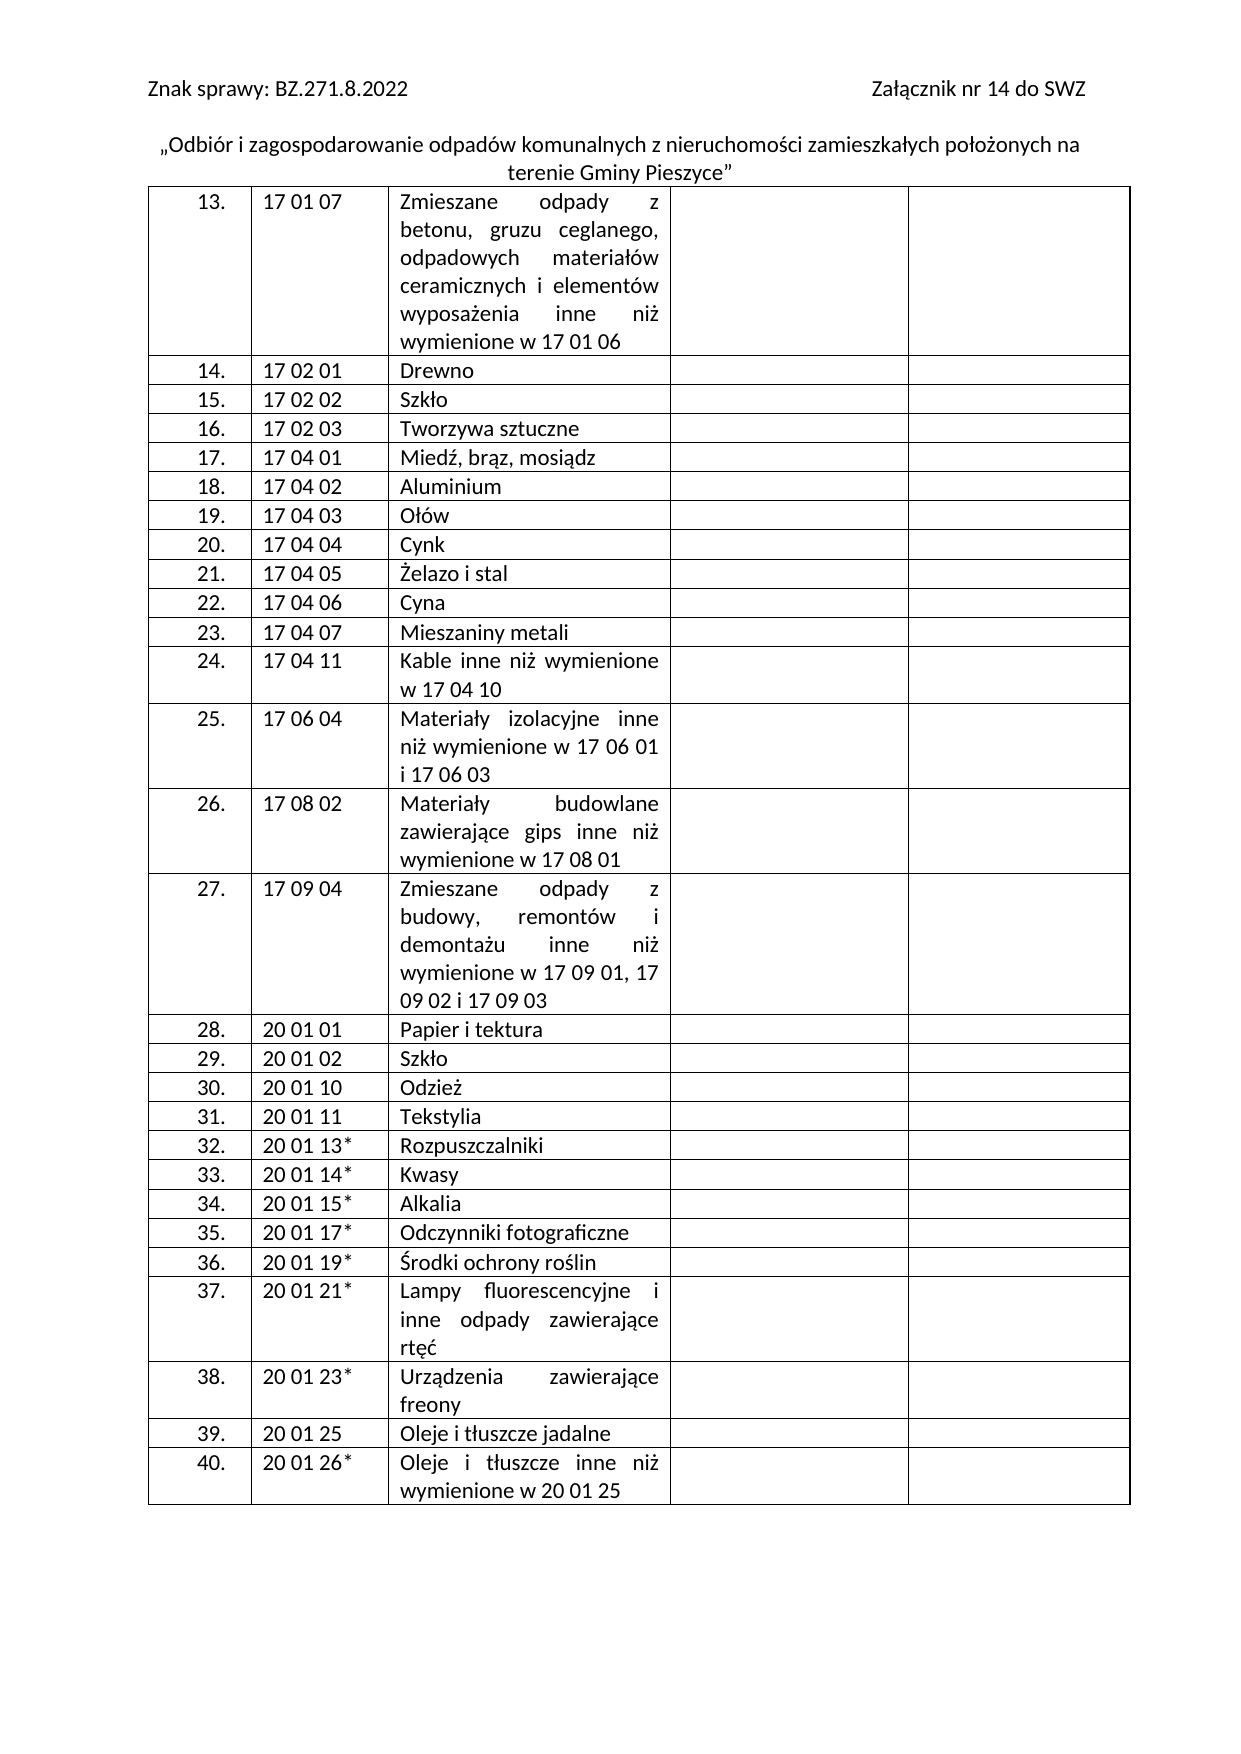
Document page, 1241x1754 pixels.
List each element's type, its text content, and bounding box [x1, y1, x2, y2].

table_cell 20 01 10 [252, 1073, 388, 1101]
table_cell Oleje i tłuszcze inne niż wymienione w 20 01 25 [389, 1448, 670, 1504]
table_cell Materiały budowlane zawierające gips inne niż wymienione w 17 08 01 [389, 789, 670, 873]
table_cell [149, 385, 251, 413]
table_cell Zmieszane odpady z budowy, remontów i demontażu inne niż wymienione w 17 09 01, 17 09 02 i 17 09 03 [389, 874, 670, 1014]
table_cell [909, 789, 1129, 873]
table_cell [149, 356, 251, 384]
table_cell [149, 618, 251, 646]
table_cell [149, 187, 251, 355]
table_cell [909, 187, 1129, 355]
table_cell 17 04 02 [252, 472, 388, 500]
table_cell 17 04 06 [252, 589, 388, 617]
table_cell Lampy fluorescencyjne i inne odpady zawierające rtęć [389, 1277, 670, 1361]
table_cell [671, 187, 908, 355]
table_cell Miedź, brąz, mosiądz [389, 443, 670, 471]
table_cell [909, 1219, 1129, 1247]
table_cell [149, 647, 251, 703]
table_cell 20 01 26* [252, 1448, 388, 1504]
table_cell Żelazo i stal [389, 560, 670, 587]
table_cell [149, 1419, 251, 1447]
table_cell Oleje i tłuszcze jadalne [389, 1419, 670, 1447]
table_cell 17 04 07 [252, 618, 388, 646]
table_cell 17 02 01 [252, 356, 388, 384]
table_cell [671, 1190, 908, 1217]
table_cell [149, 560, 251, 587]
table_cell [671, 1248, 908, 1276]
table_cell Papier i tektura [389, 1015, 670, 1043]
table_cell [909, 1419, 1129, 1447]
table_cell [909, 385, 1129, 413]
table_cell Urządzenia zawierające freony [389, 1362, 670, 1418]
table_cell [909, 560, 1129, 587]
table_cell [149, 1073, 251, 1101]
table_cell [149, 589, 251, 617]
table_cell [671, 414, 908, 442]
table_cell [149, 472, 251, 500]
table_cell 17 02 02 [252, 385, 388, 413]
table_cell [149, 874, 251, 1014]
table_cell [671, 1160, 908, 1188]
table_cell [909, 647, 1129, 703]
table_cell 17 04 05 [252, 560, 388, 587]
table_cell [671, 1448, 908, 1504]
table_cell [149, 1160, 251, 1188]
table_cell 20 01 21* [252, 1277, 388, 1361]
table_cell [671, 1102, 908, 1130]
table_cell [909, 1131, 1129, 1159]
table_cell [149, 1131, 251, 1159]
table_cell [671, 1362, 908, 1418]
table_cell [909, 1044, 1129, 1072]
table_cell [909, 414, 1129, 442]
table_cell 20 01 23* [252, 1362, 388, 1418]
table_cell [909, 589, 1129, 617]
table_cell [909, 443, 1129, 471]
table_cell [671, 1277, 908, 1361]
table_cell Odzież [389, 1073, 670, 1101]
table_cell [671, 443, 908, 471]
table_cell 17 08 02 [252, 789, 388, 873]
table_cell [909, 1160, 1129, 1188]
table_cell 17 04 01 [252, 443, 388, 471]
table_cell Drewno [389, 356, 670, 384]
table_cell [149, 1190, 251, 1217]
table_cell 20 01 01 [252, 1015, 388, 1043]
table_cell Odczynniki fotograficzne [389, 1219, 670, 1247]
table_cell [149, 414, 251, 442]
table_cell [149, 1248, 251, 1276]
table_cell [671, 874, 908, 1014]
table_cell [149, 704, 251, 788]
table_cell [909, 1015, 1129, 1043]
table_cell [671, 1073, 908, 1101]
table_cell [671, 704, 908, 788]
table_cell 17 06 04 [252, 704, 388, 788]
table_cell Cynk [389, 530, 670, 558]
table_cell [149, 1219, 251, 1247]
table_cell [909, 1248, 1129, 1276]
table_cell 20 01 02 [252, 1044, 388, 1072]
table_cell 20 01 25 [252, 1419, 388, 1447]
table_cell Środki ochrony roślin [389, 1248, 670, 1276]
table_cell 20 01 17* [252, 1219, 388, 1247]
table_cell [149, 1015, 251, 1043]
table_cell [671, 1044, 908, 1072]
table_cell [671, 472, 908, 500]
table_cell [149, 501, 251, 529]
table_cell [671, 1419, 908, 1447]
table_cell 17 01 07 [252, 187, 388, 355]
table_cell [671, 530, 908, 558]
table_cell [149, 1102, 251, 1130]
table_cell 17 04 03 [252, 501, 388, 529]
table_cell Tekstylia [389, 1102, 670, 1130]
table_cell 20 01 11 [252, 1102, 388, 1130]
table_cell [671, 1015, 908, 1043]
table_cell [909, 1190, 1129, 1217]
table_cell [671, 1131, 908, 1159]
table_cell [909, 1073, 1129, 1101]
table_cell [909, 356, 1129, 384]
table_cell Rozpuszczalniki [389, 1131, 670, 1159]
table_cell [909, 530, 1129, 558]
table_cell 20 01 14* [252, 1160, 388, 1188]
table_cell [671, 501, 908, 529]
table_cell [671, 356, 908, 384]
table_cell Cyna [389, 589, 670, 617]
table_cell [671, 385, 908, 413]
table_cell Ołów [389, 501, 670, 529]
table_cell Kable inne niż wymienione w 17 04 10 [389, 647, 670, 703]
table_cell [671, 618, 908, 646]
table_cell 17 09 04 [252, 874, 388, 1014]
table_cell [671, 789, 908, 873]
table_cell Materiały izolacyjne inne niż wymienione w 17 06 01 i 17 06 03 [389, 704, 670, 788]
table_cell 17 04 04 [252, 530, 388, 558]
table_cell [671, 1219, 908, 1247]
table_cell [909, 1362, 1129, 1418]
table_cell Aluminium [389, 472, 670, 500]
table_cell [671, 560, 908, 587]
table_cell 17 02 03 [252, 414, 388, 442]
table_cell [909, 618, 1129, 646]
table_cell 17 04 11 [252, 647, 388, 703]
table_cell Alkalia [389, 1190, 670, 1217]
table_cell [149, 1448, 251, 1504]
table_cell [909, 1277, 1129, 1361]
table_cell [149, 530, 251, 558]
table_cell [909, 472, 1129, 500]
table_cell Kwasy [389, 1160, 670, 1188]
table_cell [909, 704, 1129, 788]
table_cell [149, 1044, 251, 1072]
table_cell Mieszaniny metali [389, 618, 670, 646]
table_cell Tworzywa sztuczne [389, 414, 670, 442]
table_cell [909, 501, 1129, 529]
table_cell [671, 647, 908, 703]
table_cell Zmieszane odpady z betonu, gruzu ceglanego, odpadowych materiałów ceramicznych i elementów wyposażenia inne niż wymienione w 17 01 06 [389, 187, 670, 355]
table_cell [909, 1102, 1129, 1130]
table_cell [909, 874, 1129, 1014]
table_cell 20 01 15* [252, 1190, 388, 1217]
table_cell 20 01 19* [252, 1248, 388, 1276]
table_cell [149, 789, 251, 873]
table_cell [909, 1448, 1129, 1504]
table_cell Szkło [389, 1044, 670, 1072]
table_cell [149, 443, 251, 471]
table_cell [671, 589, 908, 617]
table_cell 20 01 13* [252, 1131, 388, 1159]
table_cell [149, 1277, 251, 1361]
table_cell Szkło [389, 385, 670, 413]
table_cell [149, 1362, 251, 1418]
